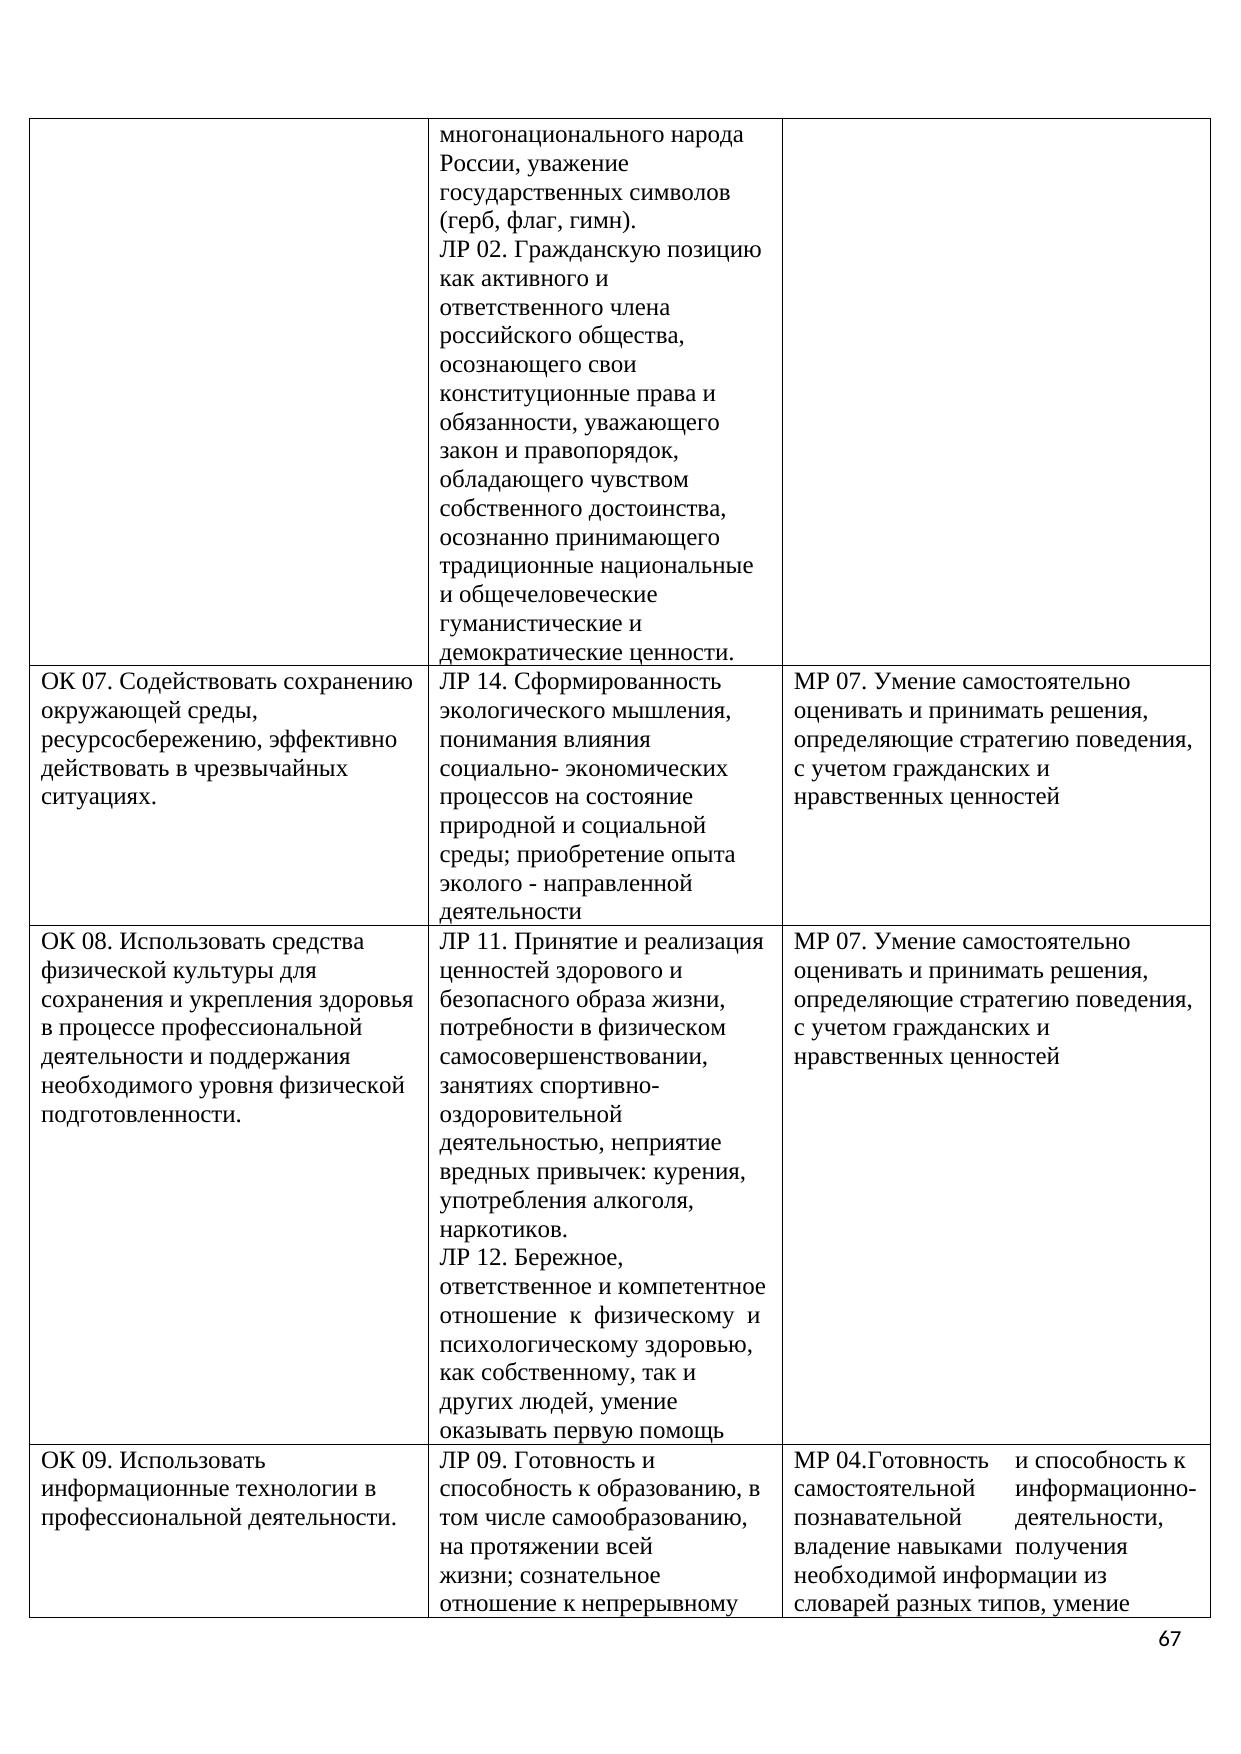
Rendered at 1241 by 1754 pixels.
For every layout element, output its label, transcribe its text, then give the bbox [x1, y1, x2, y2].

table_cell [429, 1445, 782, 1617]
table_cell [783, 119, 1210, 665]
table_cell МР 07. Умение самостоятельно оценивать и принимать решения, определяющие стратегию поведения, с учетом гражданских и нравственных ценностей [783, 926, 1210, 1444]
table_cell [783, 1445, 1210, 1617]
table_cell ОК 08. Использовать средства физической культуры для сохранения и укрепления здоровья в процессе профессиональной деятельности и поддержания необходимого уровня физической подготовленности. [30, 926, 428, 1444]
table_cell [30, 1445, 428, 1617]
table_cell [429, 119, 782, 665]
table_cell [30, 119, 428, 665]
table_cell ОК 07. Содействовать сохранению окружающей среды, ресурсосбережению, эффективно действовать в чрезвычайных ситуациях. [30, 666, 428, 925]
table_cell МР 07. Умение самостоятельно оценивать и принимать решения, определяющие стратегию поведения, с учетом гражданских и нравственных ценностей [783, 666, 1210, 925]
table_cell ЛР 11. Принятие и реализация ценностей здорового и безопасного образа жизни, потребности в физическом самосовершенствовании, занятиях спортивно-оздоровительной деятельностью, неприятие вредных привычек: курения, употребления алкоголя, наркотиков. ЛР 12. Бережное, ответственное и компетентное отношение к физическому и психологическому здоровью, как собственному, так и других людей, умение оказывать первую помощь [429, 926, 782, 1444]
table_cell ЛР 14. Сформированность экологического мышления, понимания влияния социально- экономических процессов на состояние природной и социальной среды; приобретение опыта эколого - направленной деятельности [429, 666, 782, 925]
